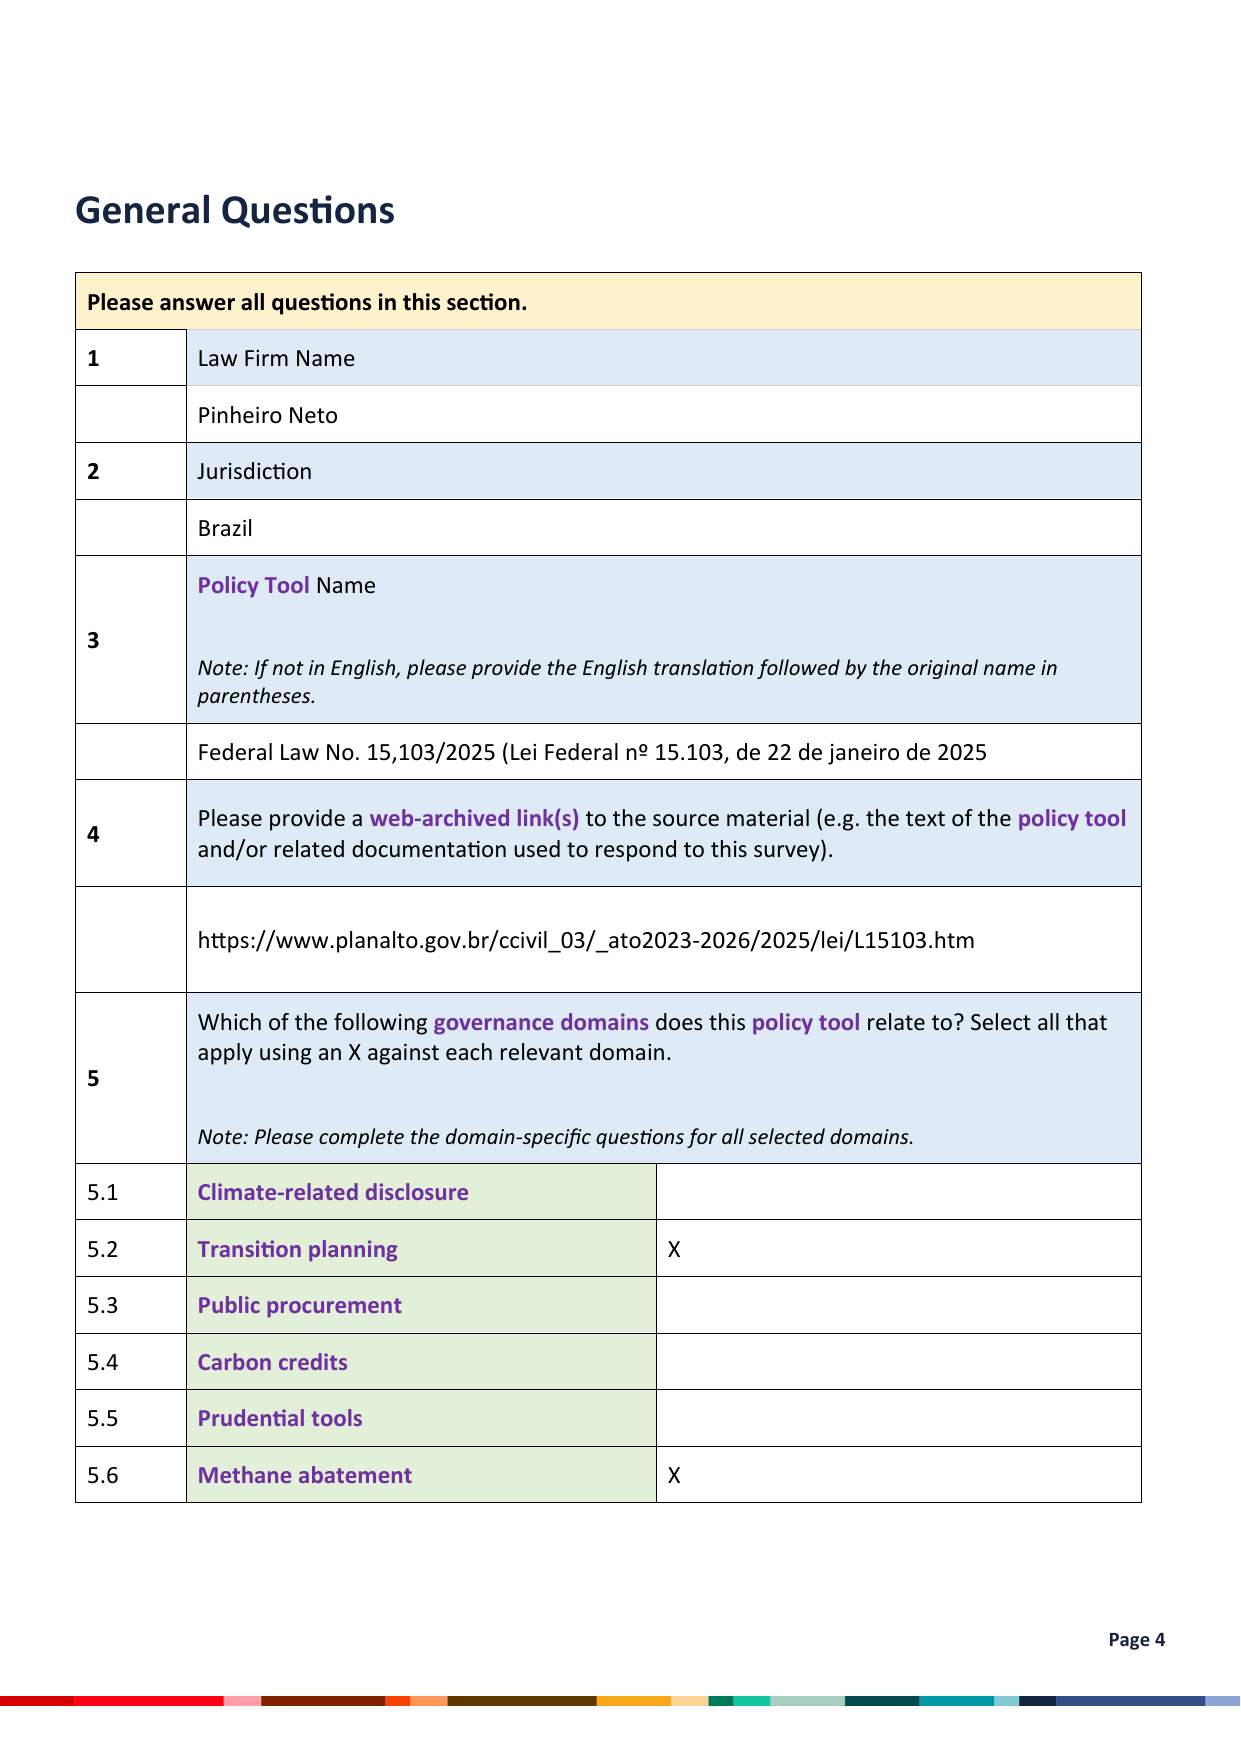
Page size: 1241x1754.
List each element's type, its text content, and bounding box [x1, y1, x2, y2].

table_cell [76, 887, 186, 992]
table_cell Carbon credits [187, 1334, 656, 1389]
table_cell Brazil [187, 500, 1141, 555]
subtitle General Questions [75, 183, 1165, 234]
table_cell 5.1 [76, 1164, 186, 1219]
table_cell 5.5 [76, 1390, 186, 1446]
table_cell [657, 1390, 1141, 1446]
table_cell [76, 724, 186, 779]
table_cell Federal Law No. 15,103/2025 (Lei Federal nº 15.103, de 22 de janeiro de 2025 [187, 724, 1141, 779]
table_header Please answer all questions in this section. [76, 273, 1141, 329]
table_cell Policy Tool Name Note: If not in English, please provide the English translation followed by the original name in parentheses. [187, 556, 1141, 723]
table_cell X [657, 1447, 1141, 1502]
table_cell Public procurement [187, 1277, 656, 1332]
table_cell Please provide a web-archived link(s) to the source material (e.g. the text of the policy tool and/or related documentation used to respond to this survey). [187, 780, 1141, 886]
table_cell Prudential tools [187, 1390, 656, 1446]
table_cell Climate-related disclosure [187, 1164, 656, 1219]
picture [0, 1696, 1241, 1706]
table_cell Law Firm Name [187, 330, 1141, 385]
table_cell Methane abatement [187, 1447, 656, 1502]
table_cell 5.4 [76, 1334, 186, 1389]
table_cell https://www.planalto.gov.br/ccivil_03/_ato2023-2026/2025/lei/L15103.htm [187, 887, 1141, 992]
table_cell [657, 1277, 1141, 1332]
table_cell [657, 1334, 1141, 1389]
table_cell [76, 500, 186, 555]
table_cell 3 [76, 556, 186, 723]
table_cell 4 [76, 780, 186, 886]
table_cell 5.2 [76, 1220, 186, 1276]
table_cell 5.6 [76, 1447, 186, 1502]
table_cell Jurisdiction [187, 443, 1141, 498]
table_cell [657, 1164, 1141, 1219]
table_cell 2 [76, 443, 186, 498]
table_cell Which of the following governance domains does this policy tool relate to? Select all that apply using an X against each relevant domain. Note: Please complete the domain-specific questions for all selected domains. [187, 993, 1141, 1163]
table_cell 5.3 [76, 1277, 186, 1332]
table_cell Transition planning [187, 1220, 656, 1276]
table_cell Pinheiro Neto [187, 386, 1141, 442]
table_cell 5 [76, 993, 186, 1163]
table_cell 1 [76, 330, 186, 385]
table_cell X [657, 1220, 1141, 1276]
table_cell [76, 386, 186, 442]
